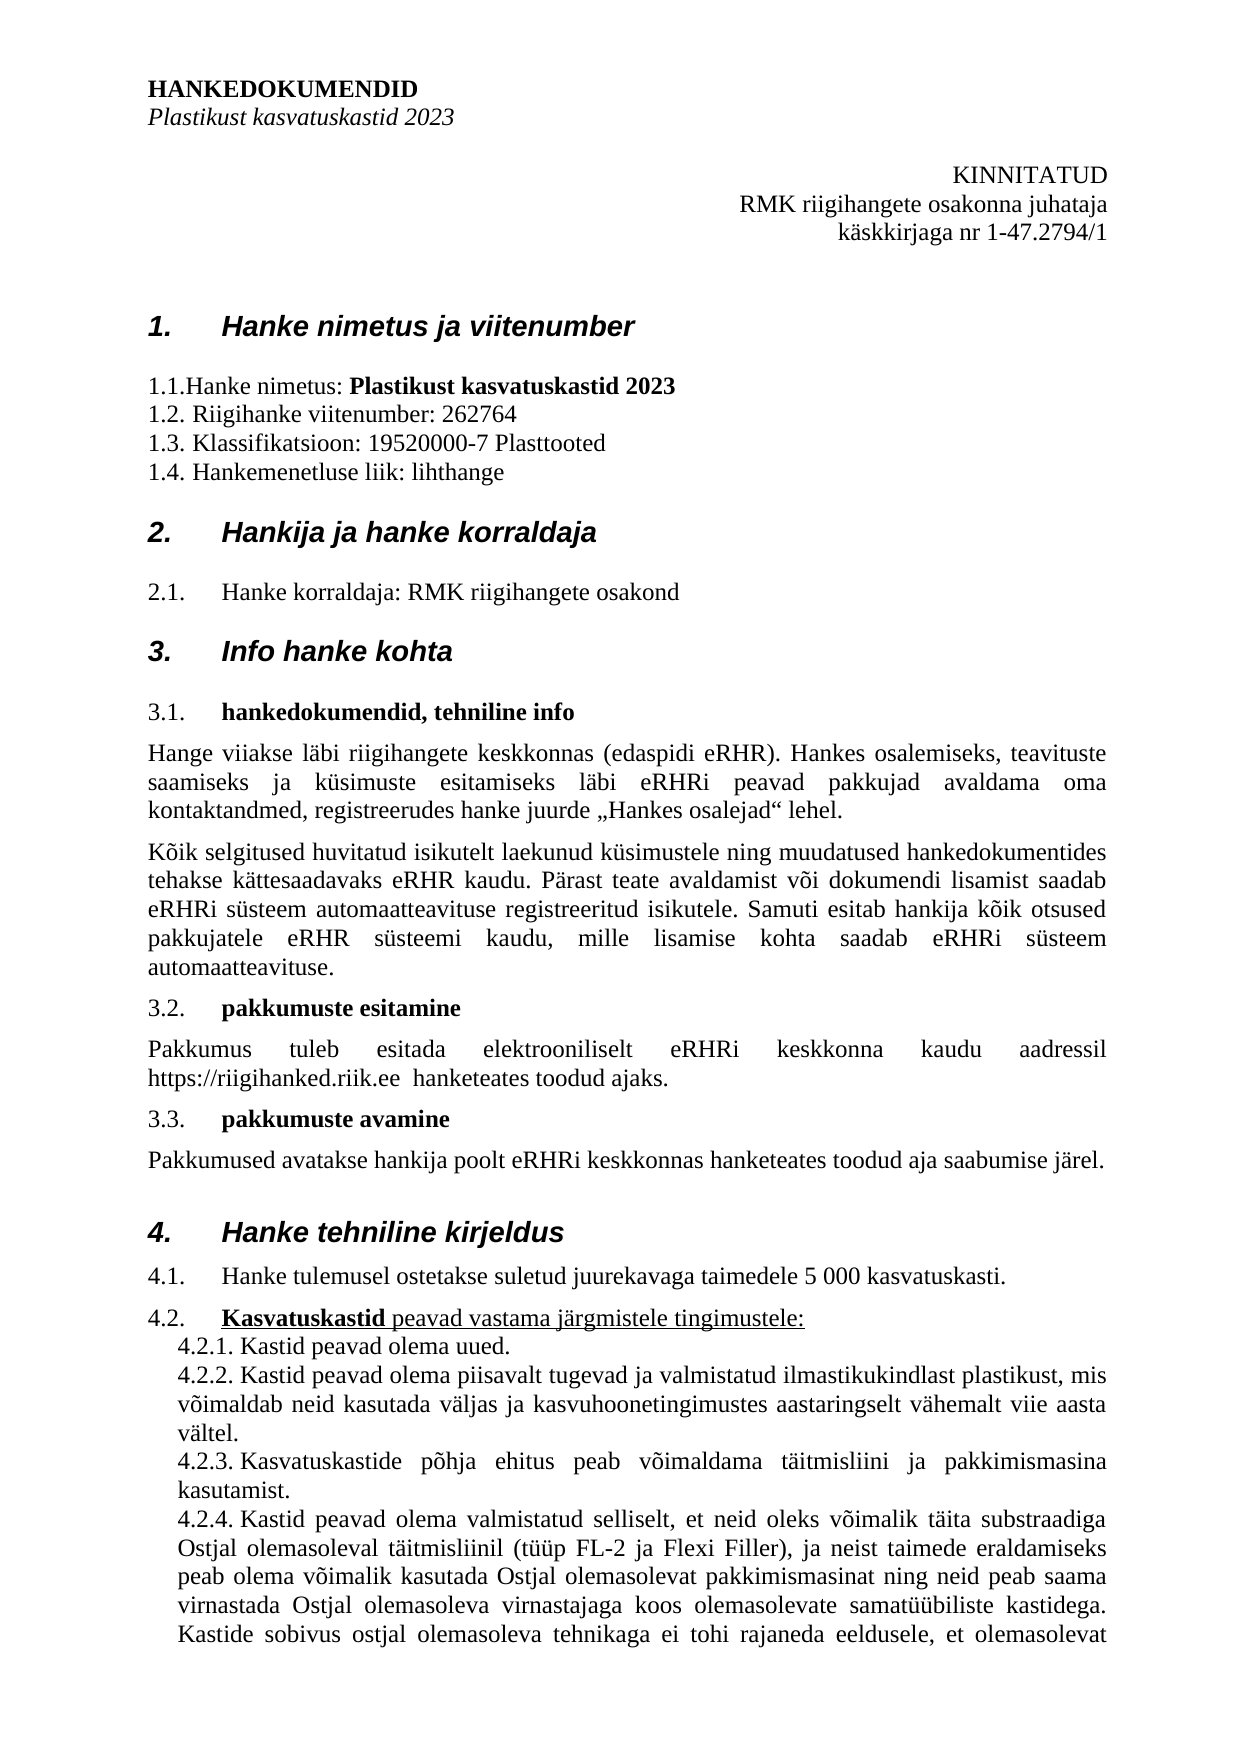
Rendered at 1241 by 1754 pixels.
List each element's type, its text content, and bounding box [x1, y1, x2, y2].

text Pakkumused avatakse hankija poolt eRHRi keskkonnas hanketeates toodud aja saabumise järel. [148, 1145, 1108, 1174]
subtitle Hanke nimetus ja viitenumber [148, 308, 1108, 342]
text RMK riigihangete osakonna juhataja [724, 189, 1108, 217]
text Pakkumus tuleb esitada elektrooniliselt eRHRi keskkonna kaudu aadressil https://riigihanked.riik.ee hanketeates toodud ajaks. [148, 1034, 1108, 1092]
text KINNITATUD [724, 160, 1108, 189]
subtitle pakkumuste esitamine [148, 993, 1108, 1022]
subtitle Hankija ja hanke korraldaja [148, 514, 1108, 548]
list Riigihanke viitenumber: 262764 [148, 399, 1108, 428]
list Kasvatuskastide põhja ehitus peab võimaldama täitmisliini ja pakkimismasina kasutamist. [177, 1446, 1108, 1504]
text Kõik selgitused huvitatud isikutelt laekunud küsimustele ning muudatused hankedokumentides tehakse kättesaadavaks eRHR kaudu. Pärast teate avaldamist või dokumendi lisamist saadab eRHRi süsteem automaatteavituse registreeritud isikutele. Samuti esitab hankija kõik otsused pakkujatele eRHR süsteemi kaudu, mille lisamise kohta saadab eRHRi süsteem automaatteavituse. [148, 837, 1108, 980]
list Hanke nimetus: Plastikust kasvatuskastid 2023 [148, 371, 1108, 399]
subtitle pakkumuste avamine [148, 1104, 1108, 1133]
list Kastid peavad olema piisavalt tugevad ja valmistatud ilmastikukindlast plastikust, mis võimaldab neid kasutada väljas ja kasvuhoonetingimustes aastaringselt vähemalt viie aasta vältel. [177, 1360, 1108, 1446]
subtitle Hanke korraldaja: RMK riigihangete osakond [148, 577, 1108, 606]
text Hange viiakse läbi riigihangete keskkonnas (edaspidi eRHR). Hankes osalemiseks, teavituste saamiseks ja küsimuste esitamiseks läbi eRHRi peavad pakkujad avaldama oma kontaktandmed, registreerudes hanke juurde „Hankes osalejad“ lehel. [148, 738, 1108, 824]
subtitle Info hanke kohta [148, 634, 1108, 668]
list Hanke tulemusel ostetakse suletud juurekavaga taimedele 5 000 kasvatuskasti. [148, 1261, 1108, 1290]
subtitle Hanke tehniline kirjeldus [148, 1215, 1108, 1249]
text käskkirjaga nr 1-47.2794/1 [724, 217, 1108, 246]
list Hankemenetluse liik: lihthange [148, 457, 1108, 486]
subtitle hankedokumendid, tehniline info [148, 697, 1108, 725]
list Kasvatuskastid peavad vastama järgmistele tingimustele: [148, 1303, 1108, 1331]
list Kastid peavad olema uued. [177, 1331, 1108, 1360]
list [177, 1504, 1108, 1648]
list Klassifikatsioon: 19520000-7 Plasttooted [148, 428, 1108, 457]
